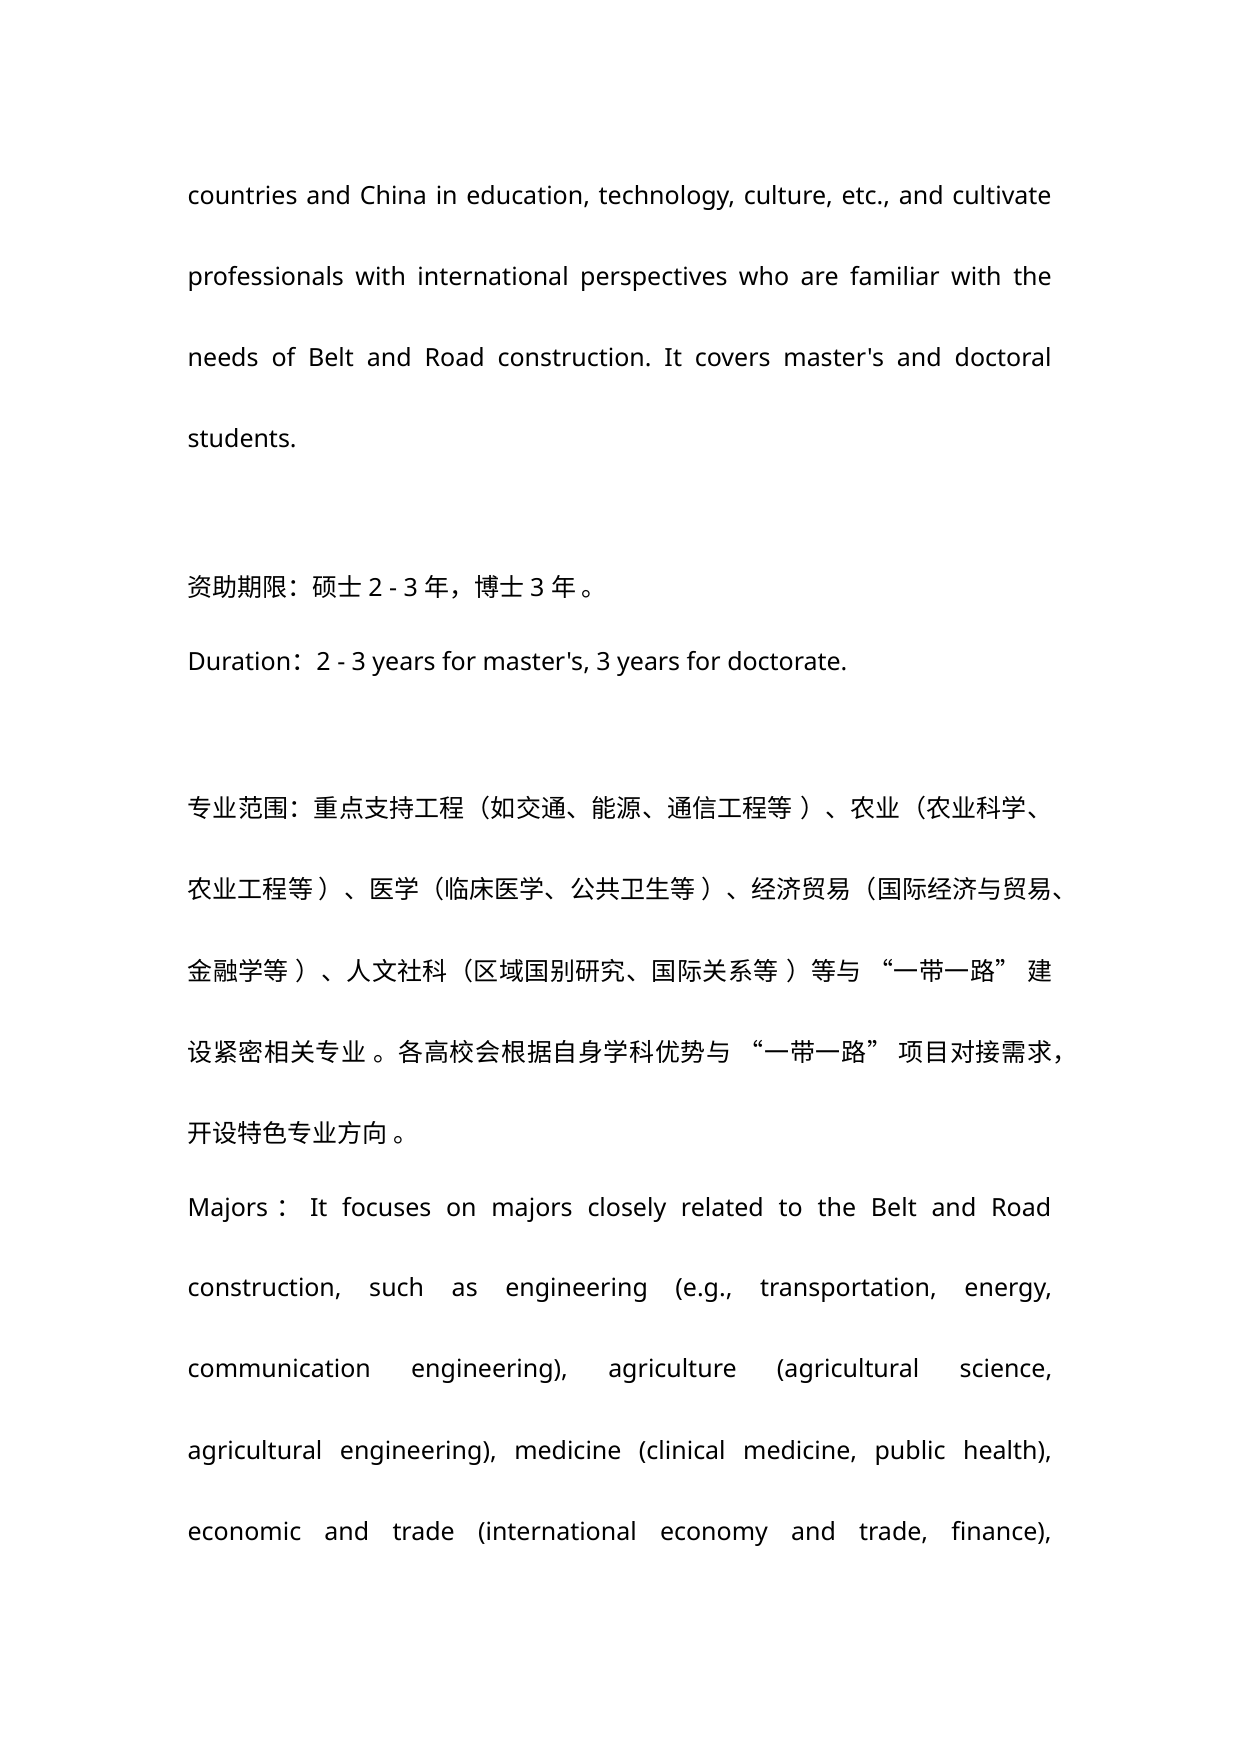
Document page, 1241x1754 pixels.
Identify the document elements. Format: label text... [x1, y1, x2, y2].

text Duration：2 - 3 years for master's, 3 years for doctorate. [187, 627, 1053, 692]
text 资助期限：硕士 2 - 3 年，博士 3 年 。 [187, 553, 1053, 618]
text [187, 162, 1053, 471]
text 专业范围：重点支持工程（如交通、能源、通信工程等 ）、农业（农业科学、农业工程等 ）、医学（临床医学、公共卫生等 ）、经济贸易（国际经济与贸易、金融学等 ）、人文社科（区域国别研究、国际关系等 ）等与 “一带一路” 建设紧密相关专业 。各高校会根据自身学科优势与 “一带一路” 项目对接需求，开设特色专业方向 。 [187, 774, 1053, 1164]
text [187, 1173, 1053, 1563]
